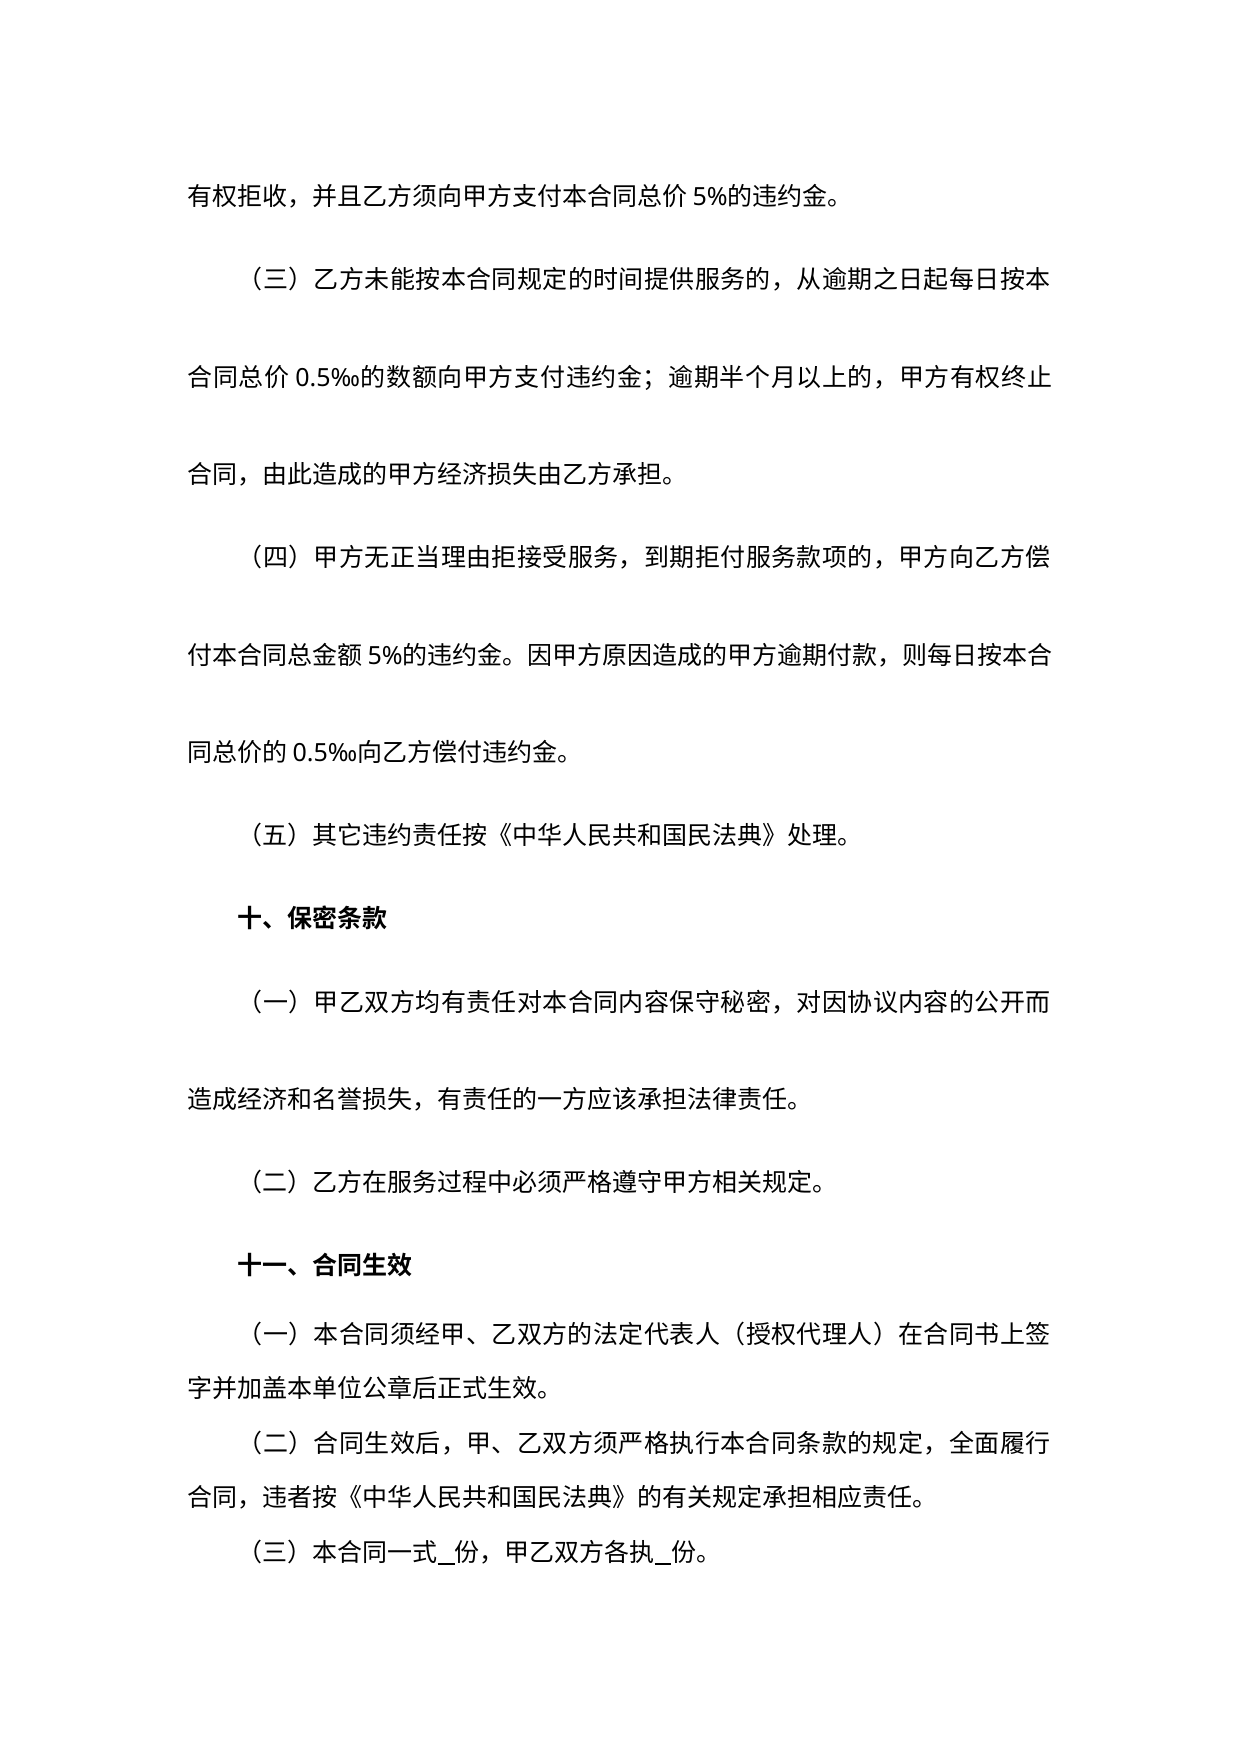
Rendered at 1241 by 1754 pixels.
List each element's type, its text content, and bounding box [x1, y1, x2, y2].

text （五）其它违约责任按《中华人民共和国民法典》处理。 [187, 801, 1053, 866]
text （二）合同生效后，甲、乙双方须严格执行本合同条款的规定，全面履行合同，违者按《中华人民共和国民法典》的有关规定承担相应责任。 [187, 1423, 1053, 1514]
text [187, 162, 1053, 227]
text （一）本合同须经甲、乙双方的法定代表人（授权代理人）在合同书上签字并加盖本单位公章后正式生效。 [187, 1314, 1053, 1405]
text 十一、合同生效 [187, 1231, 1053, 1296]
text （四）甲方无正当理由拒接受服务，到期拒付服务款项的，甲方向乙方偿付本合同总金额5%的违约金。因甲方原因造成的甲方逾期付款，则每日按本合同总价的0.5‰向乙方偿付违约金。 [187, 523, 1053, 783]
text （二）乙方在服务过程中必须严格遵守甲方相关规定。 [187, 1148, 1053, 1213]
text 十、保密条款 [187, 884, 1053, 949]
text （一）甲乙双方均有责任对本合同内容保守秘密，对因协议内容的公开而造成经济和名誉损失，有责任的一方应该承担法律责任。 [187, 968, 1053, 1130]
text （三）乙方未能按本合同规定的时间提供服务的，从逾期之日起每日按本合同总价0.5‰的数额向甲方支付违约金；逾期半个月以上的，甲方有权终止合同，由此造成的甲方经济损失由乙方承担。 [187, 245, 1053, 505]
text （三）本合同一式 份，甲乙双方各执 份。 [187, 1532, 1053, 1568]
